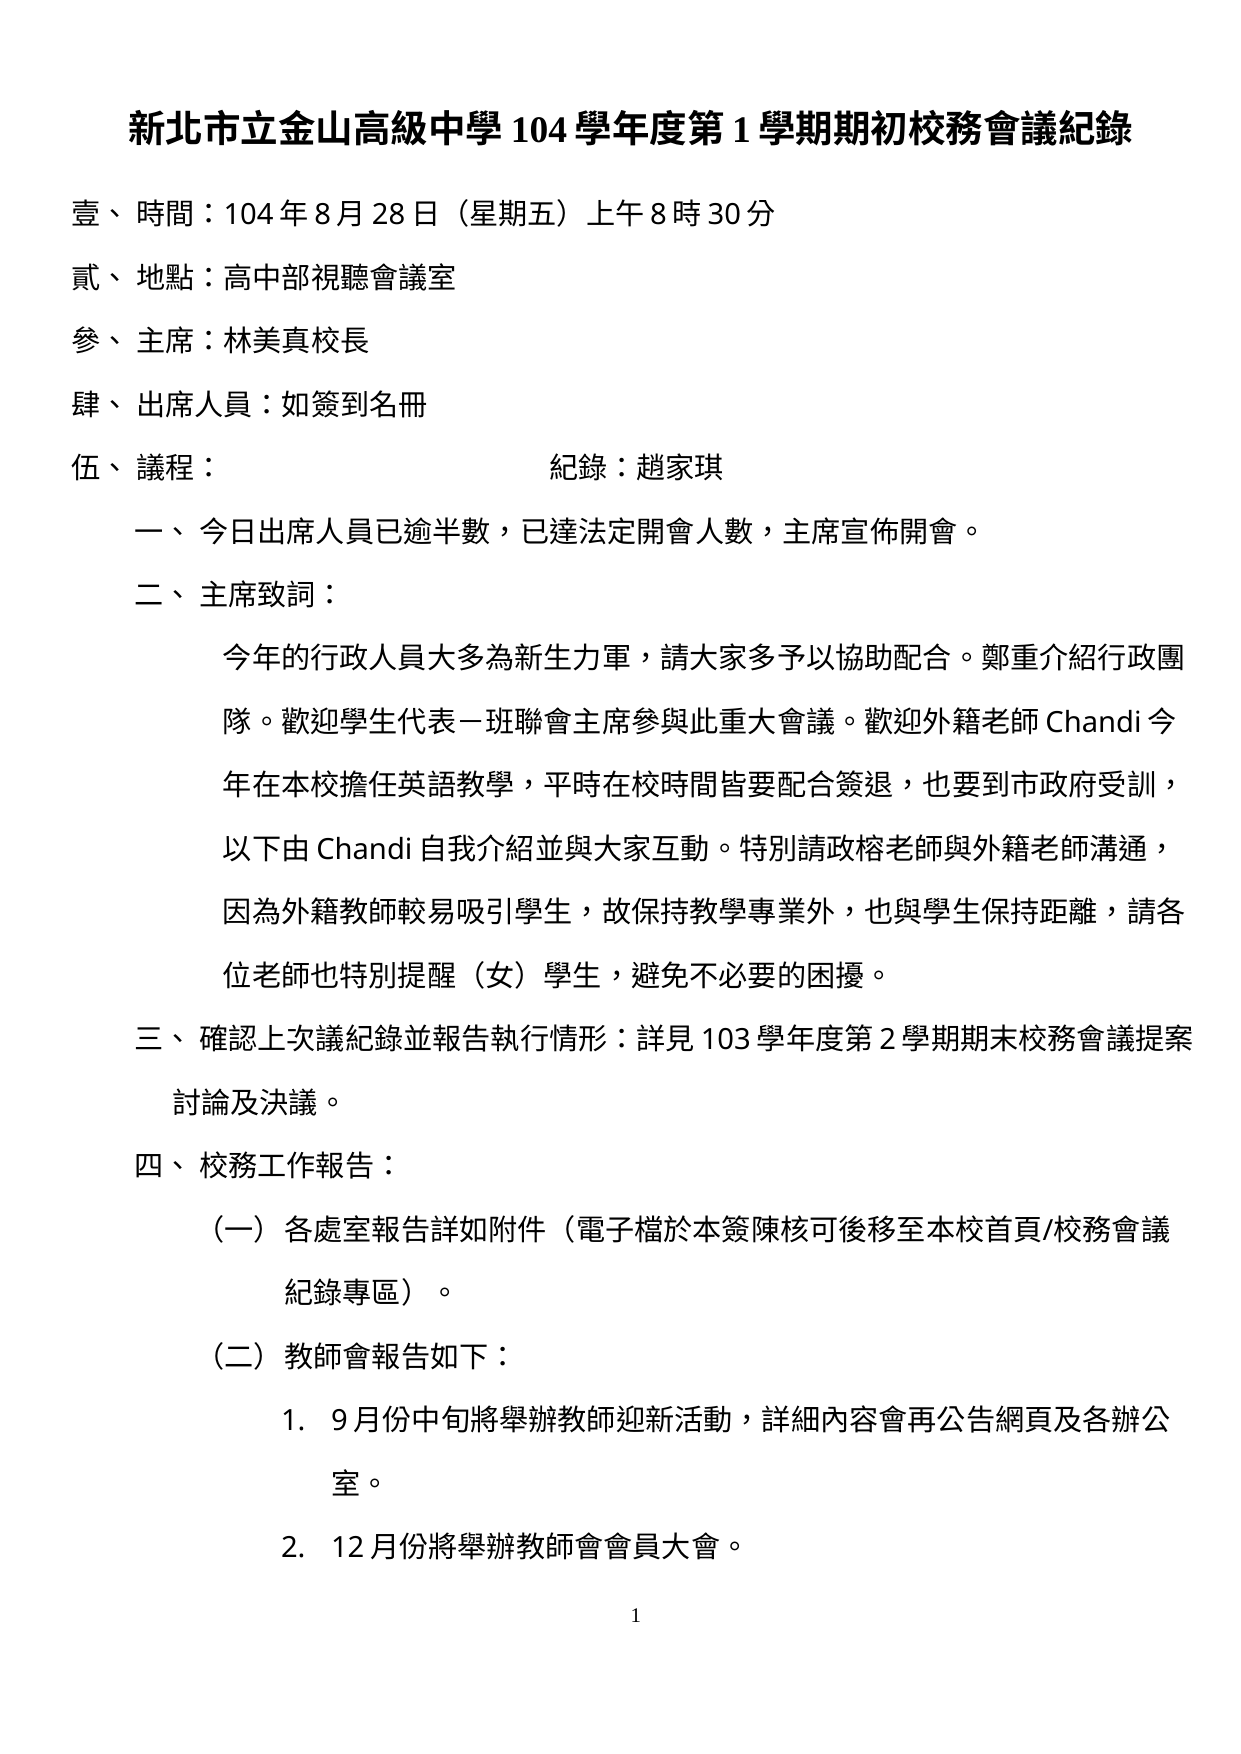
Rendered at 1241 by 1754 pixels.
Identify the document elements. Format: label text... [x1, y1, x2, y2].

list 主席：林美真校長 [71, 318, 1196, 360]
list 出席人員：如簽到名冊 [71, 381, 1196, 423]
text 新北市立金山高級中學104學年度第1學期期初校務會議紀錄 [38, 89, 1223, 164]
text 討論及決議。 [134, 1079, 1196, 1122]
list 校務工作報告： [93, 1143, 1196, 1185]
list 12月份將舉辦教師會會員大會。 [281, 1524, 1196, 1566]
list 時間：104年8月28日（星期五）上午8時30分 [71, 191, 1196, 233]
list 9月份中旬將舉辦教師迎新活動，詳細內容會再公告網頁及各辦公室。 [281, 1397, 1196, 1502]
list 教師會報告如下： [195, 1333, 1196, 1376]
list 今年的行政人員大多為新生力軍，請大家多予以協助配合。鄭重介紹行政團隊。歡迎學生代表－班聯會主席參與此重大會議。歡迎外籍老師Chandi今年在本校擔任英語教學，平時在校時間皆要配合簽退，也要到市政府受訓，以下由Chandi自我介紹並與大家互動。特別請政榕老師與外籍老師溝通，因為外籍教師較易吸引學生，故保持教學專業外，也與學生保持距離，請各位老師也特別提醒（女）學生，避免不必要的困擾。 [223, 635, 1196, 995]
list 各處室報告詳如附件（電子檔於本簽陳核可後移至本校首頁/校務會議紀錄專區）。 [195, 1206, 1196, 1312]
list 確認上次議紀錄並報告執行情形：詳見103學年度第2學期期末校務會議提案 [93, 1016, 1196, 1058]
list 地點：高中部視聽會議室 [71, 254, 1196, 297]
list 議程： 紀錄：趙家琪 [71, 445, 1196, 487]
list 今日出席人員已逾半數，已達法定開會人數，主席宣佈開會。 [93, 508, 1196, 550]
list 主席致詞： [93, 572, 1196, 614]
